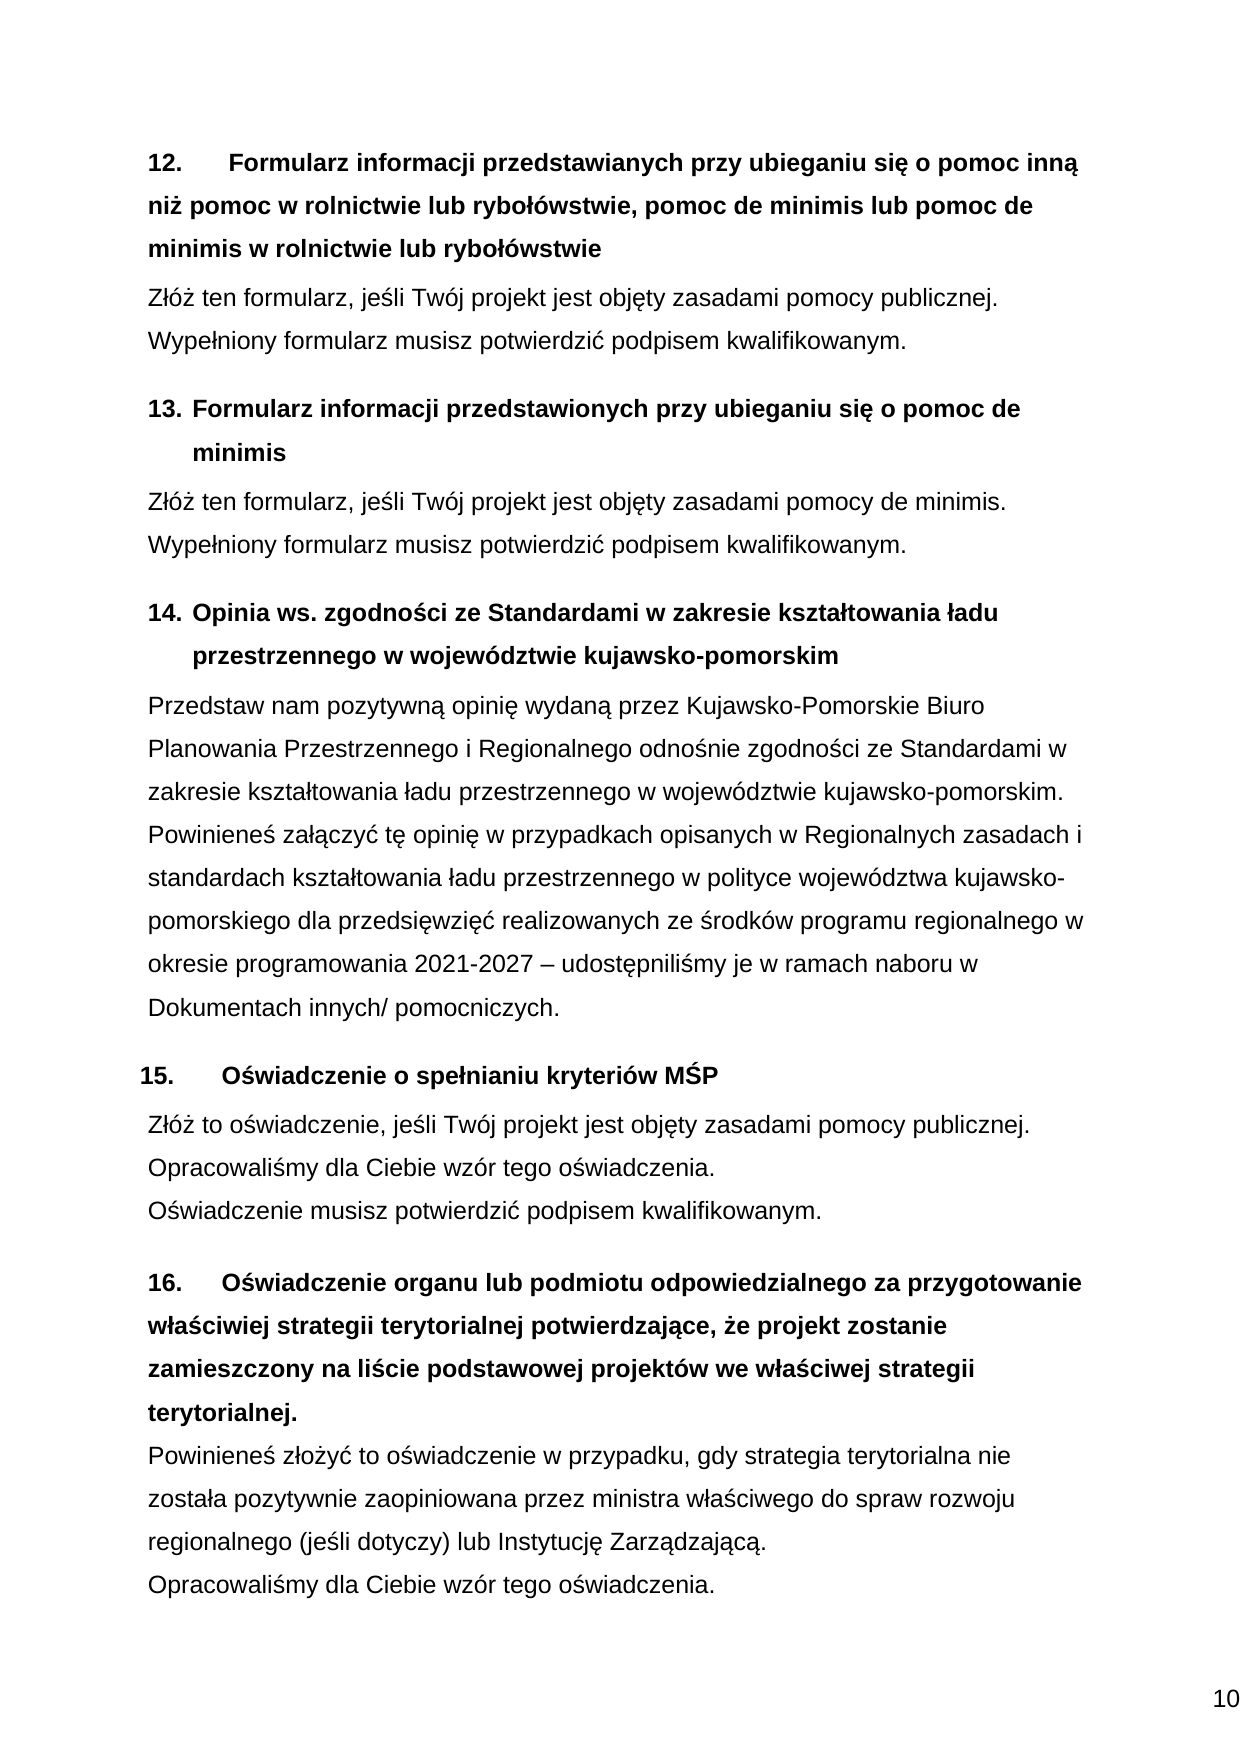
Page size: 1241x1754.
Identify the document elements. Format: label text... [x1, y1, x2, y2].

text Wypełniony formularz musisz potwierdzić podpisem kwalifikowanym. [148, 326, 1093, 355]
text Opracowaliśmy dla Ciebie wzór tego oświadczenia. [148, 1570, 1093, 1599]
text Wypełniony formularz musisz potwierdzić podpisem kwalifikowanym. [148, 530, 1093, 559]
text Złóż to oświadczenie, jeśli Twój projekt jest objęty zasadami pomocy publicznej. [148, 1110, 1093, 1139]
subtitle Oświadczenie o spełnianiu kryteriów MŚP [139, 1061, 1093, 1089]
subtitle Formularz informacji przedstawianych przy ubieganiu się o pomoc inną niż pomoc w rolnictwie lub rybołówstwie, pomoc de minimis lub pomoc de minimis w rolnictwie lub rybołówstwie [148, 148, 1093, 263]
text Złóż ten formularz, jeśli Twój projekt jest objęty zasadami pomocy de minimis. [148, 487, 1093, 516]
text Przedstaw nam pozytywną opinię wydaną przez Kujawsko-Pomorskie Biuro Planowania Przestrzennego i Regionalnego odnośnie zgodności ze Standardami w zakresie kształtowania ładu przestrzennego w województwie kujawsko-pomorskim. [148, 691, 1093, 806]
text Złóż ten formularz, jeśli Twój projekt jest objęty zasadami pomocy publicznej. [148, 283, 1093, 312]
text Oświadczenie musisz potwierdzić podpisem kwalifikowanym. [148, 1196, 1093, 1225]
subtitle Opinia ws. zgodności ze Standardami w zakresie kształtowania ładu przestrzennego w województwie kujawsko-pomorskim [148, 598, 1093, 670]
list Oświadczenie organu lub podmiotu odpowiedzialnego za przygotowanie właściwiej strategii terytorialnej potwierdzające, że projekt zostanie zamieszczony na liście podstawowej projektów we właściwej strategii terytorialnej. [148, 1268, 1093, 1426]
text Powinieneś złożyć to oświadczenie w przypadku, gdy strategia terytorialna nie została pozytywnie zaopiniowana przez ministra właściwego do spraw rozwoju regionalnego (jeśli dotyczy) lub Instytucję Zarządzającą. [148, 1441, 1093, 1556]
subtitle Formularz informacji przedstawionych przy ubieganiu się o pomoc de minimis [148, 394, 1093, 466]
text Powinieneś załączyć tę opinię w przypadkach opisanych w Regionalnych zasadach i standardach kształtowania ładu przestrzennego w polityce województwa kujawsko-pomorskiego dla przedsięwzięć realizowanych ze środków programu regionalnego w okresie programowania 2021-2027 – udostępniliśmy je w ramach naboru w Dokumentach innych/ pomocniczych. [148, 820, 1093, 1021]
text Opracowaliśmy dla Ciebie wzór tego oświadczenia. [148, 1153, 1093, 1182]
